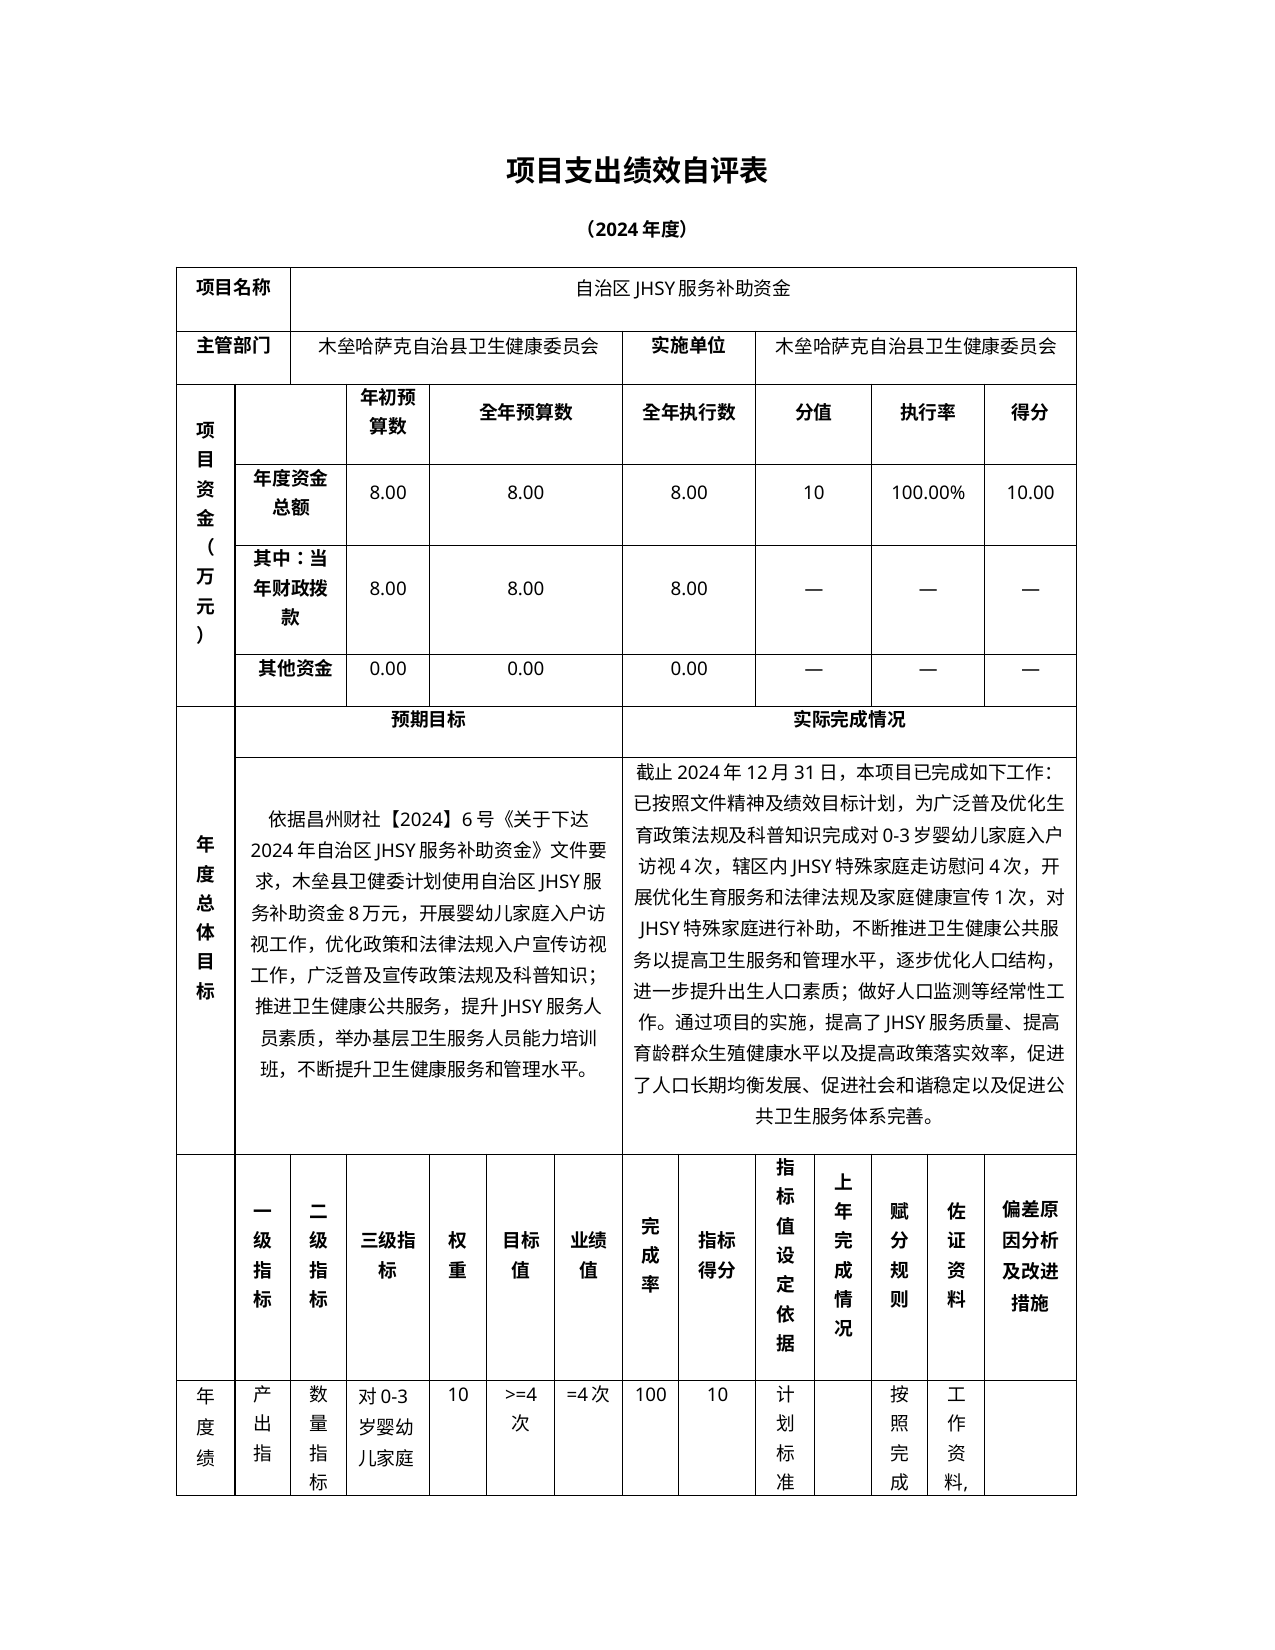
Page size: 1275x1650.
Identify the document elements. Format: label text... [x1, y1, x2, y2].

table_cell 数量指标 [291, 1381, 346, 1495]
table_cell 对0-3岁婴幼儿家庭入户访视次数 [347, 1381, 429, 1495]
table_cell 执行率 [872, 385, 984, 464]
table_cell — [872, 546, 984, 654]
table_cell 二级指标 [291, 1155, 346, 1380]
text （2024年度） [187, 216, 1087, 242]
text 项目支出绩效自评表 [187, 150, 1087, 190]
table_cell 佐证资料 [928, 1155, 984, 1380]
table_cell 赋分规则 [872, 1155, 927, 1380]
table_cell 8.00 [623, 546, 755, 654]
table_cell 得分 [985, 385, 1076, 464]
table_cell =4次 [555, 1381, 622, 1495]
table_cell — [872, 655, 984, 706]
table_cell 权重 [430, 1155, 486, 1380]
table_cell 0.00 [623, 655, 755, 706]
table_cell 工作资料,说明材料 [928, 1381, 984, 1495]
table_cell 100.00% [872, 465, 984, 544]
table_cell — [985, 546, 1076, 654]
table_header 自治区JHSY服务补助资金 [291, 268, 1076, 331]
table_cell 实际完成情况 [623, 707, 1076, 757]
table_cell 8.00 [623, 465, 755, 544]
table_cell 0.00 [430, 655, 622, 706]
table_cell 指标得分 [679, 1155, 755, 1380]
table_cell 其他资金 [236, 655, 346, 706]
table_cell 完成率 [623, 1155, 678, 1380]
table_cell 年度绩效指标完成情况 [177, 1381, 234, 1495]
table_cell 偏差原因分析及改进措施 [985, 1155, 1076, 1380]
table_header 项目名称 [177, 268, 290, 331]
table_cell 上年完成情况 [815, 1155, 871, 1380]
table_cell 10.00 [985, 465, 1076, 544]
table_cell [985, 1381, 1076, 1495]
table_cell 全年执行数 [623, 385, 755, 464]
table_cell 目标值 [487, 1155, 554, 1380]
table_cell [815, 1381, 871, 1495]
table_cell — [985, 655, 1076, 706]
table_cell 截止2024年12月31日，本项目已完成如下工作：已按照文件精神及绩效目标计划，为广泛普及优化生育政策法规及科普知识完成对0-3岁婴幼儿家庭入户访视4次，辖区内JHSY特殊家庭走访慰问4次，开展优化生育服务和法律法规及家庭健康宣传1次，对JHSY特殊家庭进行补助，不断推进卫生健康公共服务以提高卫生服务和管理水平，逐步优化人口结构，进一步提升出生人口素质；做好人口监测等经常性工作。通过项目的实施，提高了JHSY服务质量、提高育龄群众生殖健康水平以及提高政策落实效率，促进了人口长期均衡发展、促进社会和谐稳定以及促进公共卫生服务体系完善。 [623, 758, 1076, 1153]
table_cell 分值 [756, 385, 871, 464]
table_cell 项目资金 （万元） [177, 385, 234, 706]
table_cell 计划标准 [756, 1381, 814, 1495]
table_cell 指标值设定依据 [756, 1155, 814, 1380]
table_cell 木垒哈萨克自治县卫生健康委员会 [756, 332, 1076, 383]
table_cell — [756, 546, 871, 654]
table_cell 8.00 [430, 546, 622, 654]
table_cell — [756, 655, 871, 706]
table_cell 10 [756, 465, 871, 544]
table_cell 年度资金总额 [236, 465, 346, 544]
table_cell 三级指标 [347, 1155, 429, 1380]
table_cell 主管部门 [177, 332, 290, 383]
table_cell 年度总体目标 [177, 707, 234, 1153]
table_cell 产出指标 [236, 1381, 290, 1495]
table_cell 10 [679, 1381, 755, 1495]
table_cell 10 [430, 1381, 486, 1495]
table_cell [177, 1155, 234, 1380]
table_cell 一级指标 [236, 1155, 290, 1380]
table_cell 8.00 [430, 465, 622, 544]
table_cell 实施单位 [623, 332, 755, 383]
table_cell 全年预算数 [430, 385, 622, 464]
table_cell 预期目标 [236, 707, 622, 757]
table_cell 8.00 [347, 465, 429, 544]
table_cell 0.00 [347, 655, 429, 706]
table_cell [236, 385, 346, 464]
table_cell 100 [623, 1381, 678, 1495]
table_cell 木垒哈萨克自治县卫生健康委员会 [291, 332, 622, 383]
table_cell 按照完成比例赋分 [872, 1381, 927, 1495]
table_cell >=4次 [487, 1381, 554, 1495]
table_cell 其中：当年财政拨款 [236, 546, 346, 654]
table_cell 年初预算数 [347, 385, 429, 464]
table_cell 8.00 [347, 546, 429, 654]
table_cell 依据昌州财社【2024】6号《关于下达2024年自治区JHSY服务补助资金》文件要求，木垒县卫健委计划使用自治区JHSY服务补助资金8万元，开展婴幼儿家庭入户访视工作，优化政策和法律法规入户宣传访视工作，广泛普及宣传政策法规及科普知识；推进卫生健康公共服务，提升JHSY服务人员素质，举办基层卫生服务人员能力培训班，不断提升卫生健康服务和管理水平。 [236, 758, 622, 1153]
table_cell 业绩值 [555, 1155, 622, 1380]
